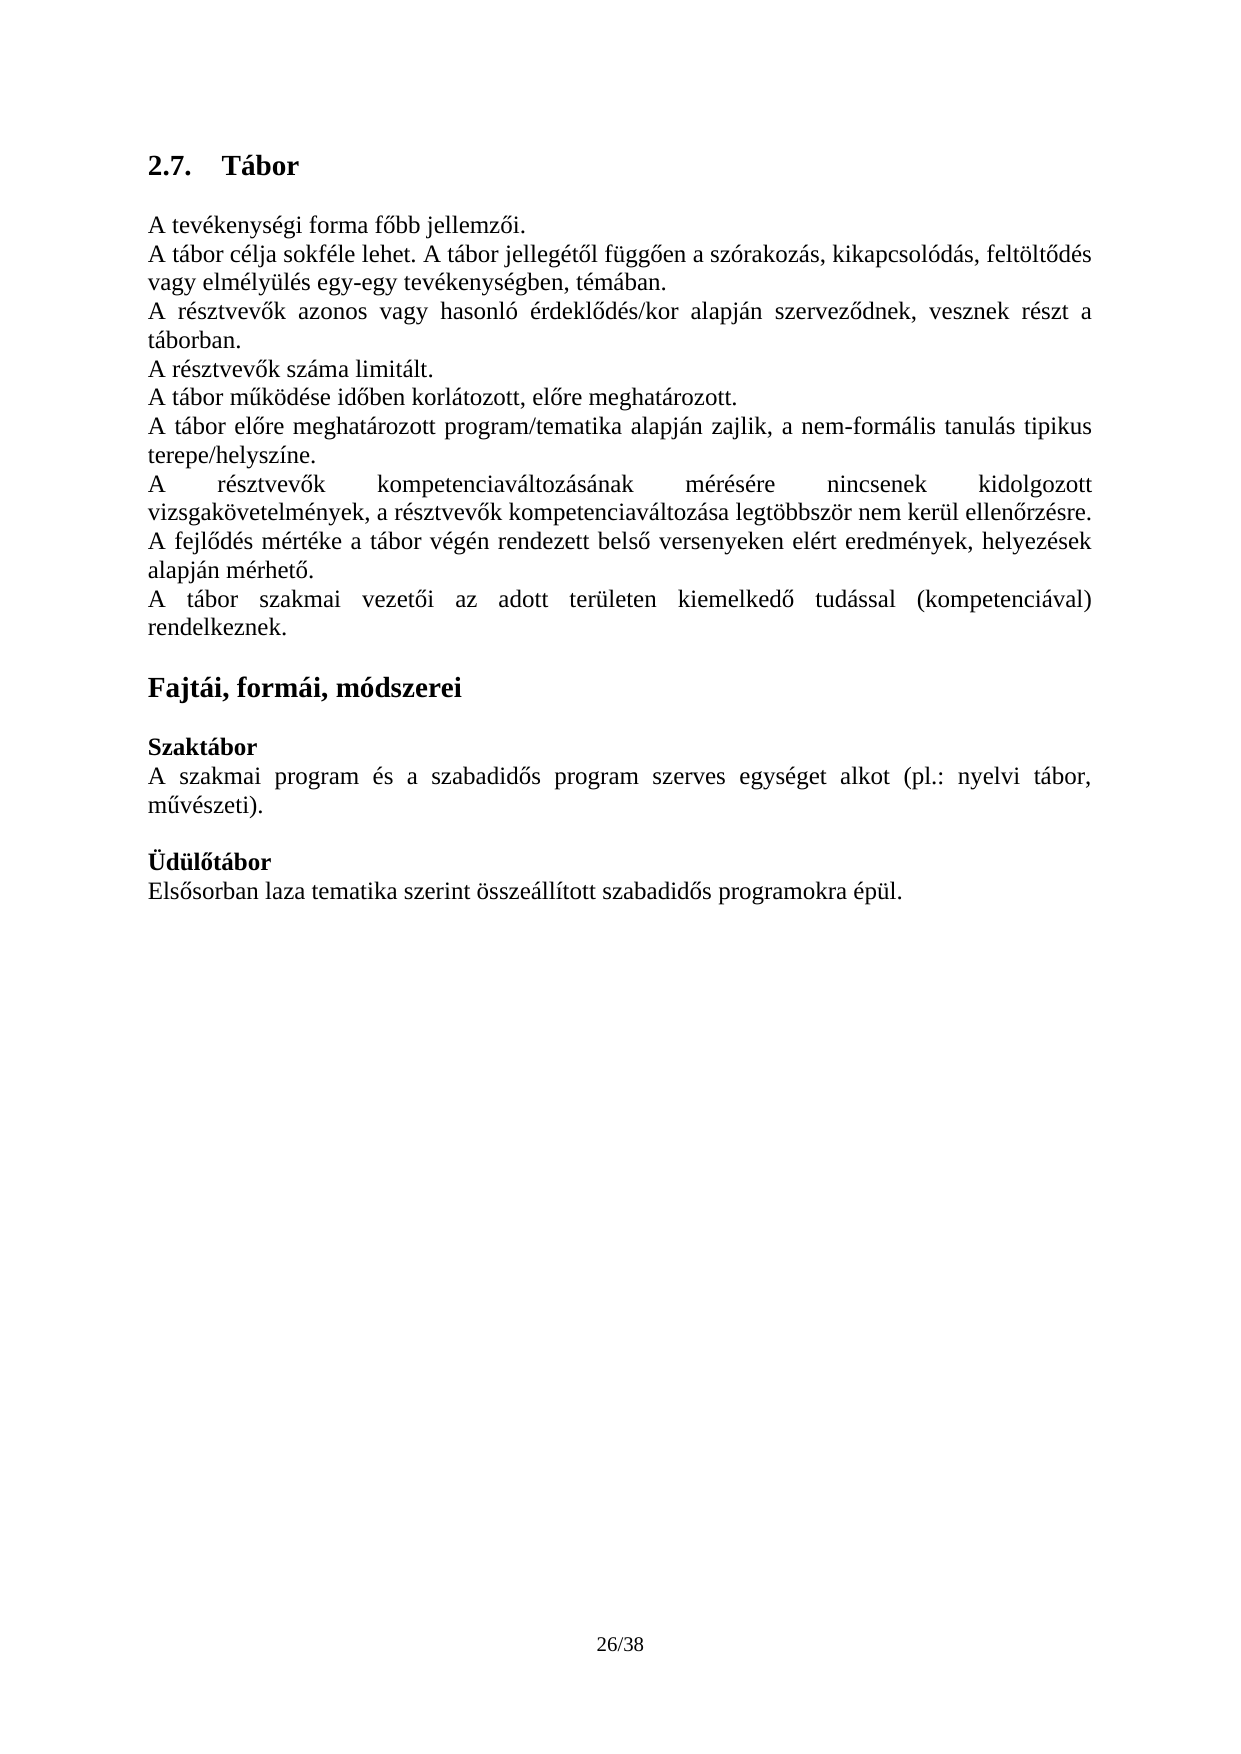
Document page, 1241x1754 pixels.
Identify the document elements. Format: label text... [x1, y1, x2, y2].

text Fajtái, formái, módszerei [148, 670, 1093, 703]
text A résztvevők kompetenciaváltozásának mérésére nincsenek kidolgozott vizsgakövetelmények, a résztvevők kompetenciaváltozása legtöbbször nem kerül ellenőrzésre. A fejlődés mértéke a tábor végén rendezett belső versenyeken elért eredmények, helyezések alapján mérhető. [148, 469, 1093, 584]
text Szaktábor [148, 732, 1093, 761]
text A tábor működése időben korlátozott, előre meghatározott. [148, 382, 1093, 411]
text Elsősorban laza tematika szerint összeállított szabadidős programokra épül. [148, 876, 1093, 905]
text A tábor előre meghatározott program/tematika alapján zajlik, a nem-formális tanulás tipikus terepe/helyszíne. [148, 411, 1093, 469]
subtitle Tábor [148, 148, 1093, 181]
text A résztvevők azonos vagy hasonló érdeklődés/kor alapján szerveződnek, vesznek részt a táborban. [148, 296, 1093, 354]
text A tevékenységi forma főbb jellemzői. [148, 210, 1093, 239]
text A tábor célja sokféle lehet. A tábor jellegétől függően a szórakozás, kikapcsolódás, feltöltődés vagy elmélyülés egy-egy tevékenységben, témában. [148, 239, 1093, 296]
text Üdülőtábor [148, 847, 1093, 876]
text A tábor szakmai vezetői az adott területen kiemelkedő tudással (kompetenciával) rendelkeznek. [148, 584, 1093, 641]
text A résztvevők száma limitált. [148, 354, 1093, 382]
text A szakmai program és a szabadidős program szerves egységet alkot (pl.: nyelvi tábor, művészeti). [148, 761, 1093, 818]
